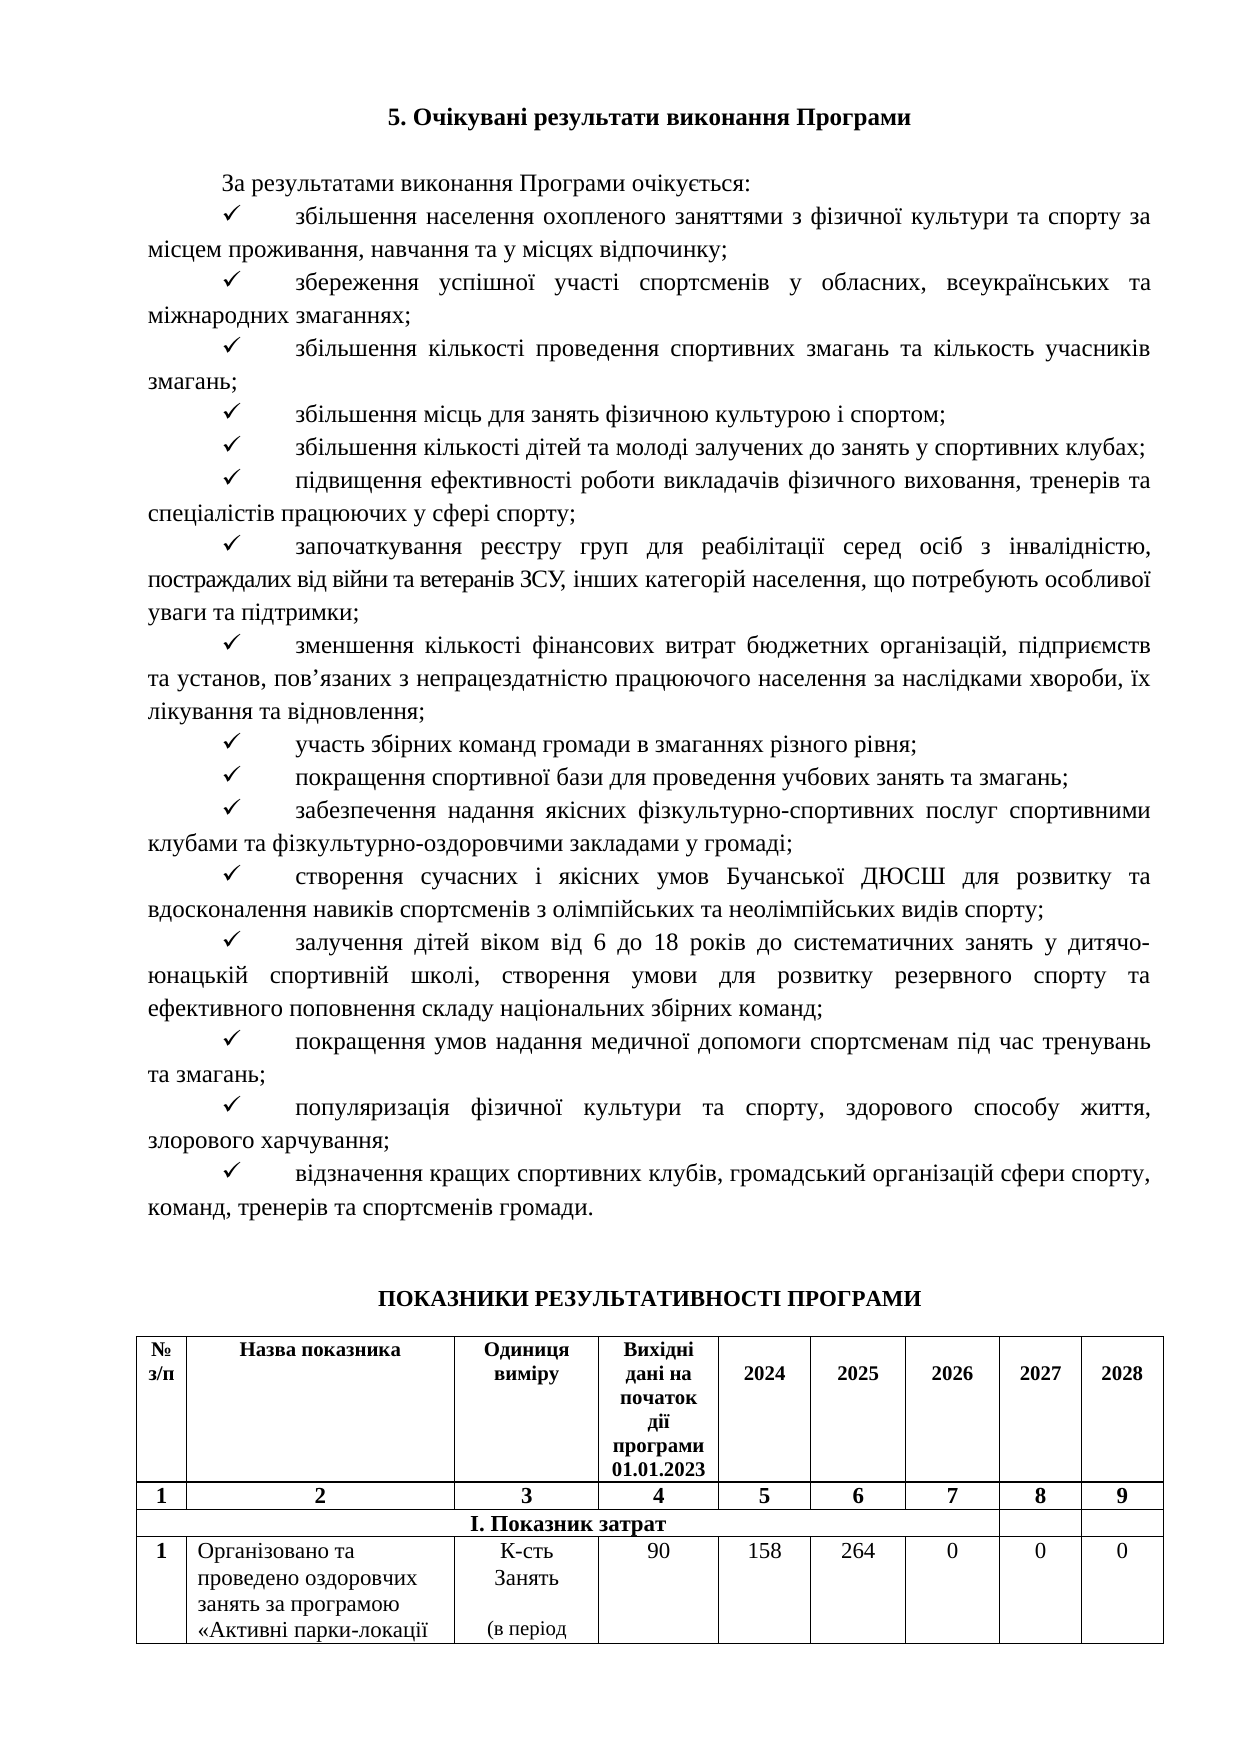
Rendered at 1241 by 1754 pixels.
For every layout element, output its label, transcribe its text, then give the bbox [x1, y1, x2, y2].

table_cell 0 [906, 1537, 999, 1643]
table_cell [1082, 1510, 1163, 1536]
table_header Вихідні дані на початок дії програми 01.01.2023 [599, 1337, 718, 1481]
table_header 2025 [811, 1337, 905, 1481]
table_cell 0 [1082, 1537, 1163, 1643]
table_cell 2 [187, 1483, 454, 1509]
table_cell 1 [137, 1483, 186, 1509]
table_cell [1000, 1510, 1081, 1536]
table_header Одиниця виміру [455, 1337, 598, 1481]
table_header 2026 [906, 1337, 999, 1481]
list збільшення місць для занять фізичною культурою і спортом; [148, 399, 1152, 428]
table_cell 7 [906, 1483, 999, 1509]
table_cell 4 [599, 1483, 718, 1509]
table_header Назва показника [187, 1337, 454, 1481]
list залучення дітей віком від 6 до 18 років до систематичних занять у дитячо-юнацькій спортивній школі, створення умови для розвитку резервного спорту та ефективного поповнення складу національних збірних команд; [148, 927, 1152, 1022]
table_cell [187, 1537, 454, 1643]
table_cell 264 [811, 1537, 905, 1643]
table_cell 0 [1000, 1537, 1081, 1643]
list збільшення кількості проведення спортивних змагань та кількость учасників змагань; [148, 333, 1152, 395]
table_cell І. Показник затрат [137, 1510, 999, 1536]
table_cell 9 [1082, 1483, 1163, 1509]
list відзначення кращих спортивних клубів, громадський організацій сфери спорту, команд, тренерів та спортсменів громади. [148, 1158, 1152, 1220]
list збільшення кількості дітей та молоді залучених до занять у спортивних клубах; [148, 432, 1152, 461]
list зменшення кількості фінансових витрат бюджетних організацій, підприємств та установ, пов’язаних з непрацездатністю працюючого населення за наслідками хвороби, їх лікування та відновлення; [148, 630, 1152, 725]
text ПОКАЗНИКИ РЕЗУЛЬТАТИВНОСТІ ПРОГРАМИ [148, 1285, 1152, 1311]
table_cell 90 [599, 1537, 718, 1643]
table_header 2027 [1000, 1337, 1081, 1481]
table_header 2024 [719, 1337, 810, 1481]
list популяризація фізичної культури та спорту, здорового способу життя, злорового харчування; [148, 1092, 1152, 1154]
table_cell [455, 1537, 598, 1643]
table_cell 5 [719, 1483, 810, 1509]
list створення сучасних і якісних умов Бучанської ДЮСШ для розвитку та вдосконалення навиків спортсменів з олімпійських та неолімпійських видів спорту; [148, 861, 1152, 923]
text 5. Очікувані результати виконання Програми [148, 102, 1152, 131]
list збільшення населення охопленого заняттями з фізичної культури та спорту за місцем проживання, навчання та у місцях відпочинку; [148, 201, 1152, 263]
table_cell 1 [137, 1537, 186, 1643]
table_cell 6 [811, 1483, 905, 1509]
table_header 2028 [1082, 1337, 1163, 1481]
list покращення спортивної бази для проведення учбових занять та змагань; [148, 762, 1152, 791]
table_header № з/п [137, 1337, 186, 1481]
table_cell 8 [1000, 1483, 1081, 1509]
list покращення умов надання медичної допомоги спортсменам під час тренувань та змагань; [148, 1026, 1152, 1088]
text За результатами виконання Програми очікується: [148, 168, 1152, 197]
table_cell 158 [719, 1537, 810, 1643]
list збереження успішної участі спортсменів у обласних, всеукраїнських та міжнародних змаганнях; [148, 267, 1152, 329]
list започаткування реєстру груп для реабілітації серед осіб з інвалідністю, постраждалих від війни та ветеранів ЗСУ, інших категорій населення, що потребують особливої уваги та підтримки; [148, 531, 1152, 626]
list підвищення ефективності роботи викладачів фізичного виховання, тренерів та спеціалістів працюючих у сфері спорту; [148, 465, 1152, 527]
table_cell 3 [455, 1483, 598, 1509]
list забезпечення надання якісних фізкультурно-спортивних послуг спортивними клубами та фізкультурно-оздоровчими закладами у громаді; [148, 795, 1152, 857]
list участь збірних команд громади в змаганнях різного рівня; [148, 729, 1152, 758]
